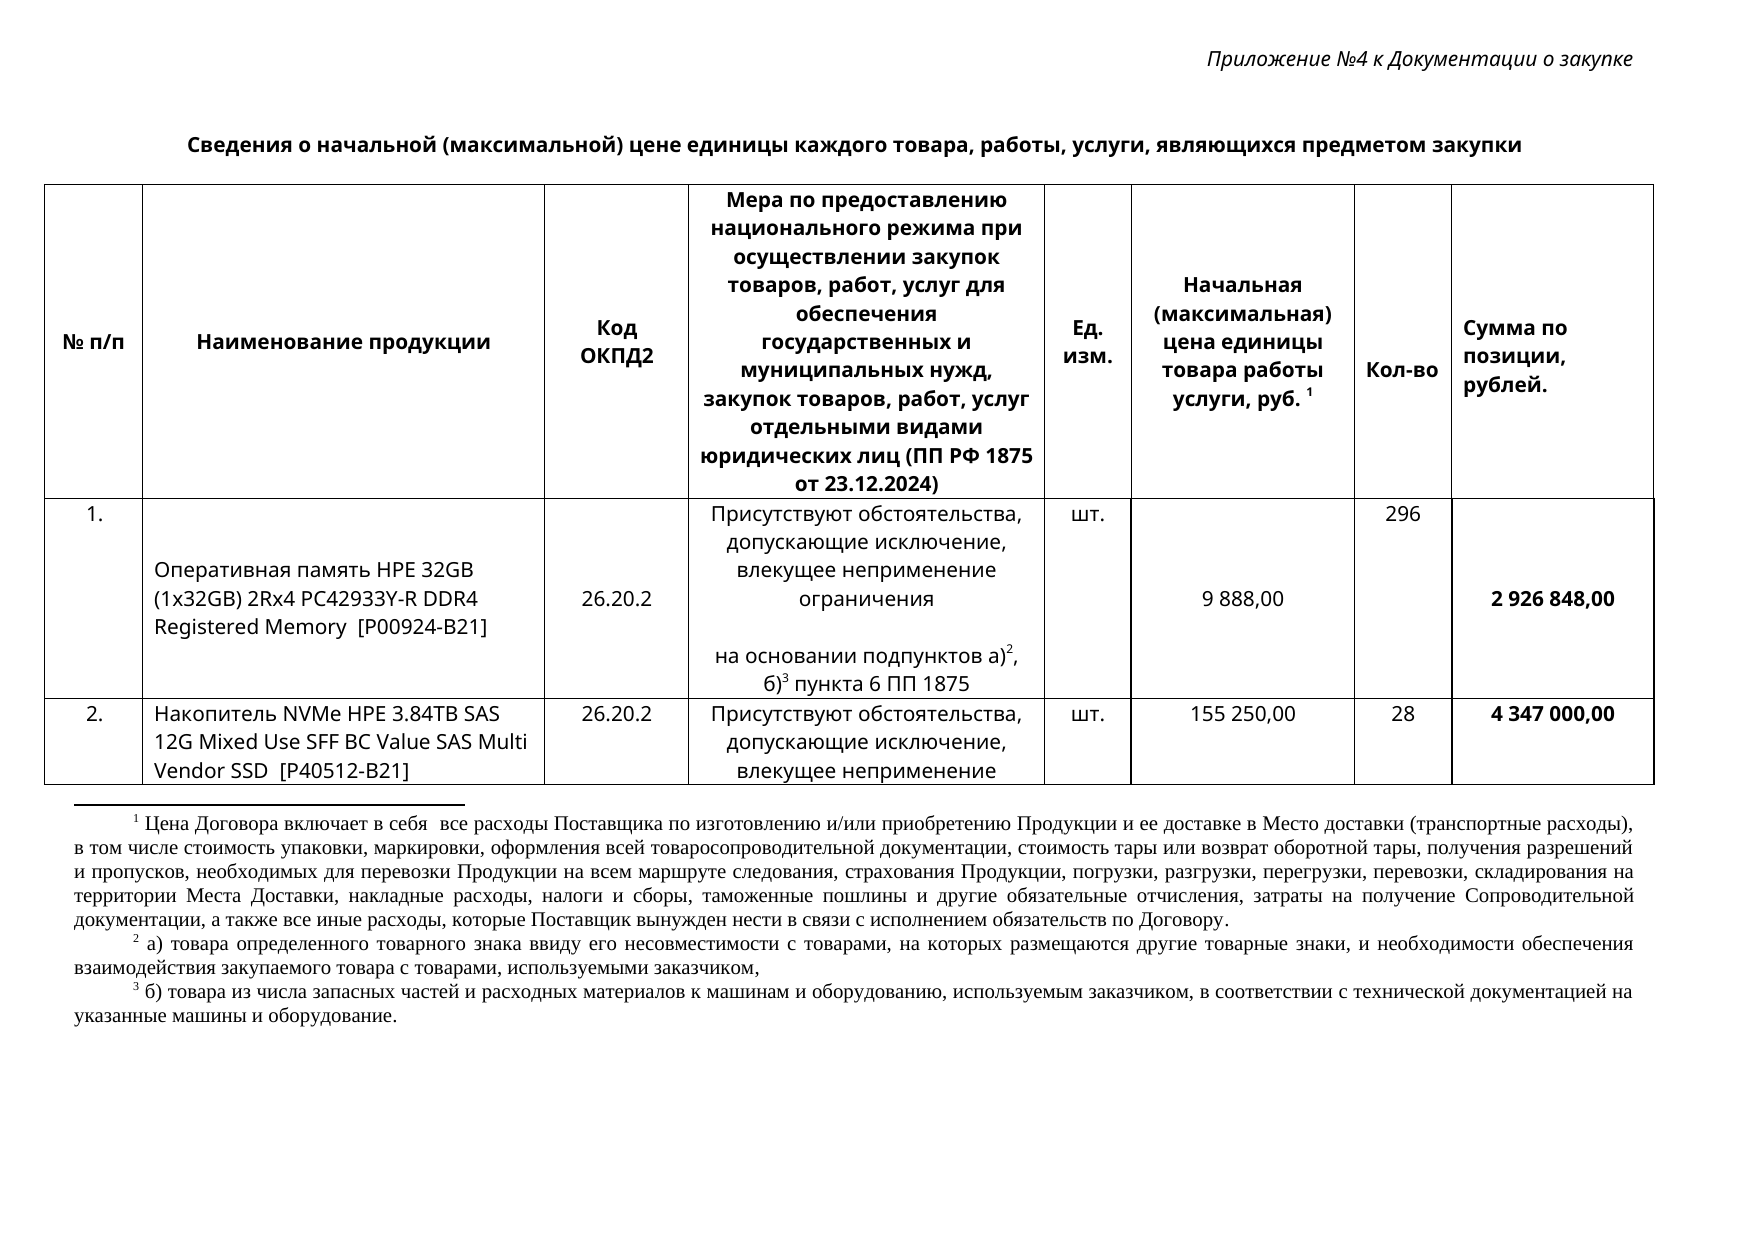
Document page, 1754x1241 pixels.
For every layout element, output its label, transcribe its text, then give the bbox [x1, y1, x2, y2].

table_cell 296 [1355, 499, 1451, 698]
table_cell 2. [45, 699, 142, 784]
table_cell шт. [1045, 499, 1130, 698]
table_header № п/п [45, 185, 142, 498]
table_cell Оперативная память HPE 32GB (1x32GB) 2Rx4 PC42933Y-R DDR4 Registered Memory [P00924-B21] [143, 499, 544, 698]
table_cell 155 250,00 [1132, 699, 1354, 784]
table_cell 28 [1355, 699, 1451, 784]
text Сведения о начальной (максимальной) цене единицы каждого товара, работы, услуги, являющихся предметом закупки [74, 130, 1636, 159]
table_cell 4 347 000,00 [1453, 699, 1653, 784]
table_header Наименование продукции [143, 185, 544, 498]
table_cell 1. [45, 499, 142, 698]
table_cell 2 926 848,00 [1453, 499, 1653, 698]
table_cell Присутствуют обстоятельства, допускающие исключение, влекущее неприменение ограничения на основании подпунктов а), б) пункта 6 ПП 1875 [689, 499, 1044, 698]
table_cell 26.20.2 [545, 499, 688, 698]
table_cell 9 888,00 [1132, 499, 1354, 698]
table_cell Присутствуют обстоятельства, допускающие исключение, влекущее неприменение ограничения на основании подпунктов а), б) пункта 6 [689, 699, 1044, 784]
table_cell шт. [1045, 699, 1130, 784]
table_cell Накопитель NVMe HPE 3.84TB SAS 12G Mixed Use SFF BC Value SAS Multi Vendor SSD [P40512-B21] [143, 699, 544, 784]
table_header Код ОКПД2 [545, 185, 688, 498]
table_header Ед. изм. [1045, 185, 1131, 498]
table_header Кол-во [1355, 185, 1451, 498]
table_header Сумма по позиции, рублей. [1452, 185, 1653, 498]
list Приложение №4 к Документации о закупке [149, 44, 1636, 73]
table_header Мера по предоставлению национального режима при осуществлении закупок товаров, работ, услуг для обеспечения государственных и муниципальных нужд, закупок товаров, работ, услуг отдельными видами юридических лиц (ПП РФ 1875 от 23.12.2024) [689, 185, 1044, 498]
table_header Начальная (максимальная) цена единицы товара работы услуги, руб. [1132, 185, 1354, 498]
table_cell 26.20.2 [545, 699, 688, 784]
